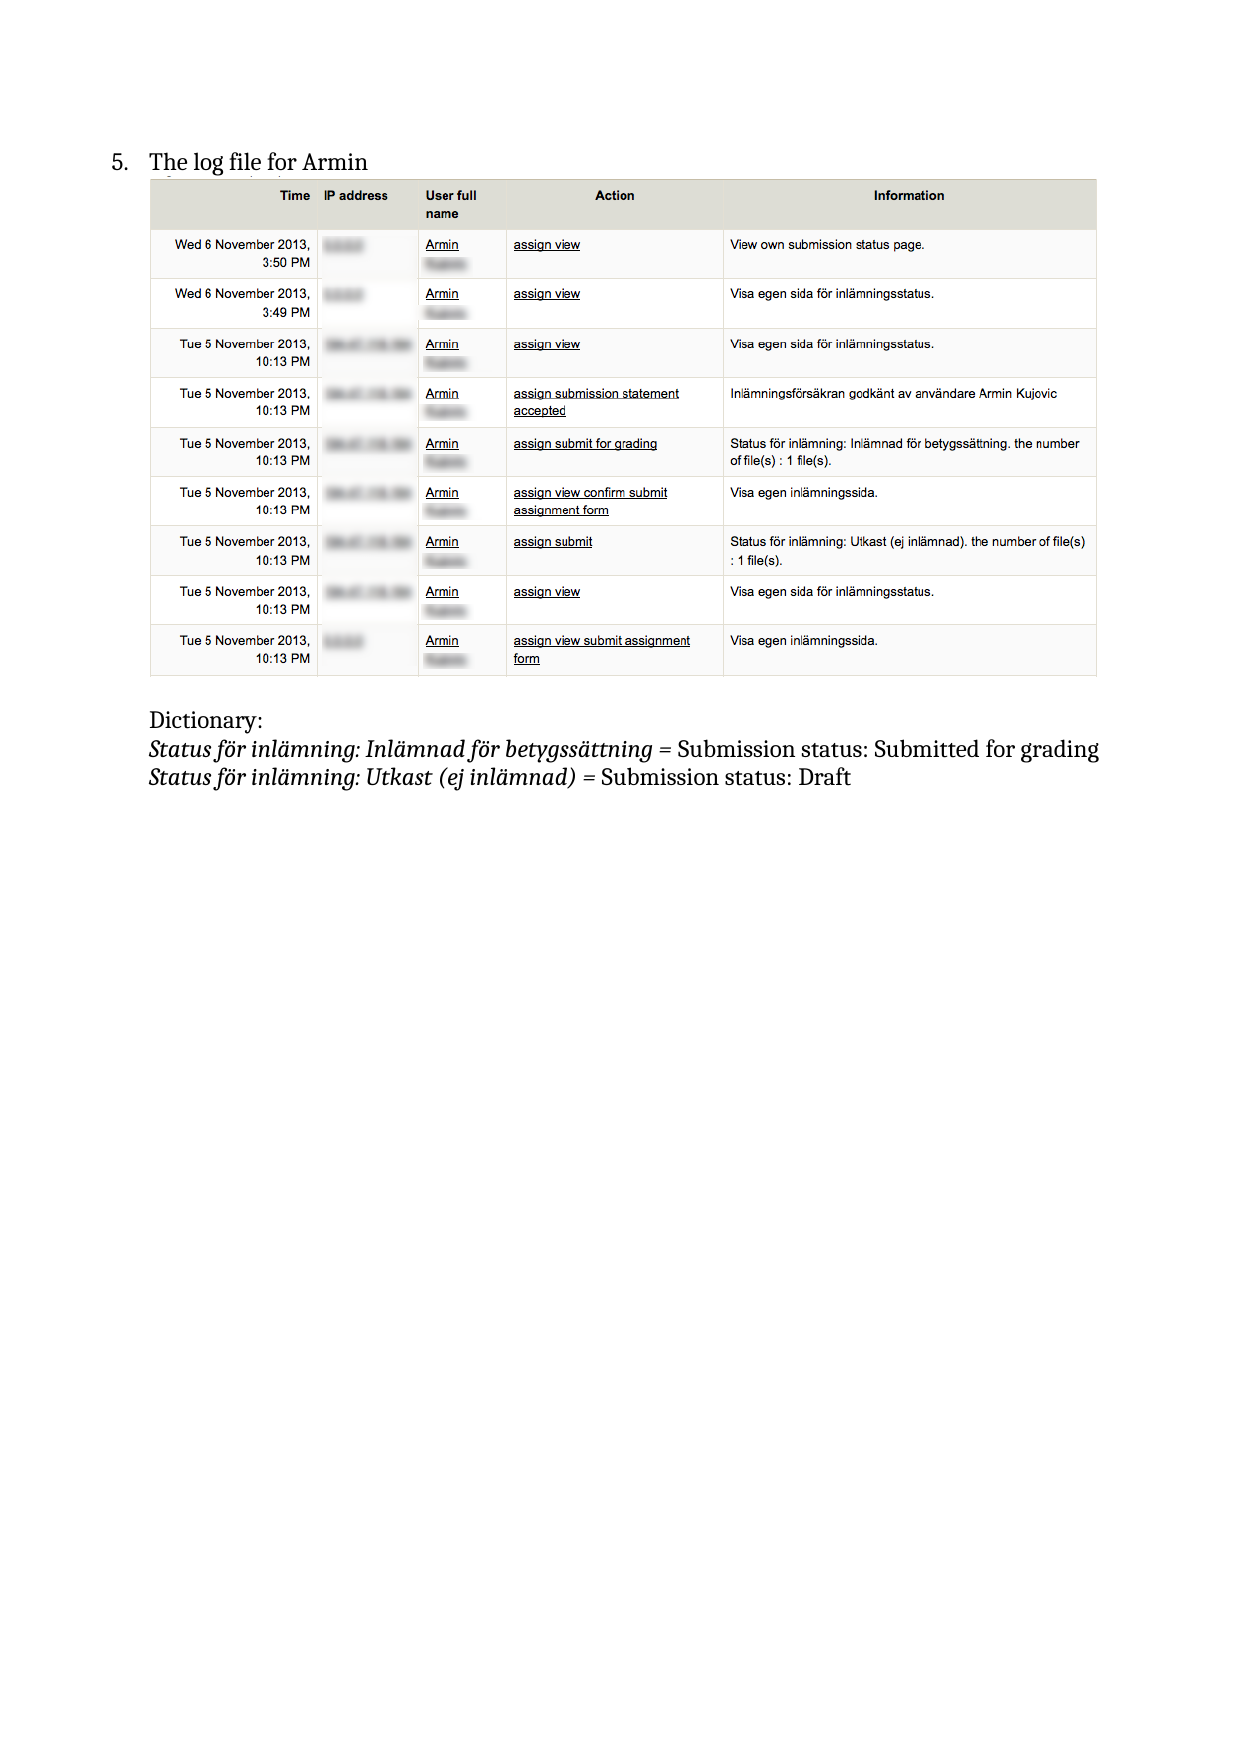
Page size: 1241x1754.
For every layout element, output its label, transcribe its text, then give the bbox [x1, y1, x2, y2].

picture [148, 176, 1099, 677]
